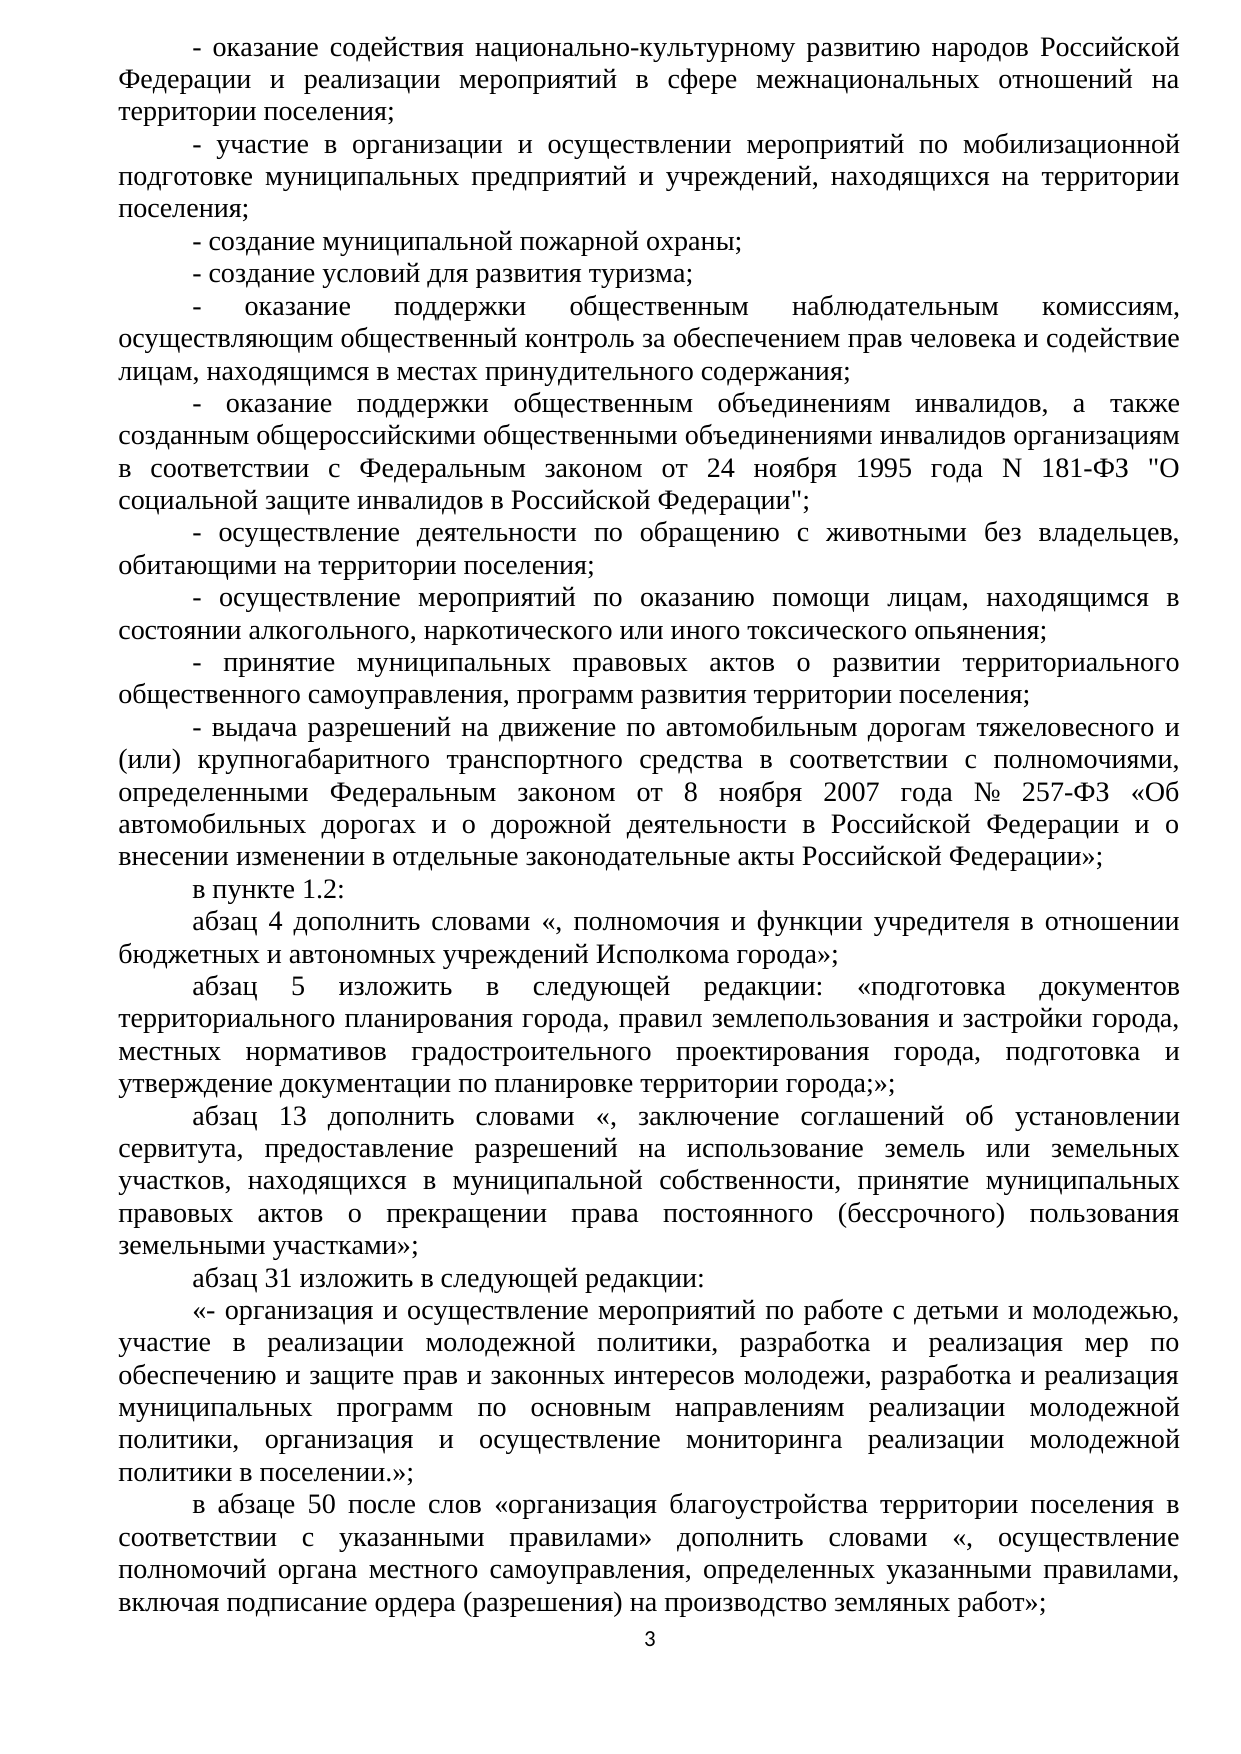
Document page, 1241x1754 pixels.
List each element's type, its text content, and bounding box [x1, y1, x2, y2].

text абзац 5 изложить в следующей редакции: «подготовка документов территориального планирования города, правил землепользования и застройки города, местных нормативов градостроительного проектирования города, подготовка и утверждение документации по планировке территории города;»; [118, 969, 1181, 1099]
text - оказание содействия национально-культурному развитию народов Российской Федерации и реализации мероприятий в сфере межнациональных отношений на территории поселения; [118, 29, 1181, 127]
text - оказание поддержки общественным наблюдательным комиссиям, осуществляющим общественный контроль за обеспечением прав человека и содействие лицам, находящимся в местах принудительного содержания; [118, 289, 1181, 386]
text - оказание поддержки общественным объединениям инвалидов, а также созданным общероссийскими общественными объединениями инвалидов организациям в соответствии с Федеральным законом от 24 ноября 1995 года N 181-ФЗ "О социальной защите инвалидов в Российской Федерации"; [118, 386, 1181, 516]
text «- организация и осуществление мероприятий по работе с детьми и молодежью, участие в реализации молодежной политики, разработка и реализация мер по обеспечению и защите прав и законных интересов молодежи, разработка и реализация муниципальных программ по основным направлениям реализации молодежной политики, организация и осуществление мониторинга реализации молодежной политики в поселении.»; [118, 1293, 1181, 1487]
text - выдача разрешений на движение по автомобильным дорогам тяжеловесного и (или) крупногабаритного транспортного средства в соответствии с полномочиями, определенными Федеральным законом от 8 ноября 2007 года № 257-ФЗ «Об автомобильных дорогах и о дорожной деятельности в Российской Федерации и о внесении изменении в отдельные законодательные акты Российской Федерации»; [118, 710, 1181, 872]
text - принятие муниципальных правовых актов о развитии территориального общественного самоуправления, программ развития территории поселения; [118, 645, 1181, 710]
text абзац 4 дополнить словами «, полномочия и функции учредителя в отношении бюджетных и автономных учреждений Исполкома города»; [118, 904, 1181, 969]
text абзац 31 изложить в следующей редакции: [118, 1261, 1181, 1293]
text - создание условий для развития туризма; [118, 256, 1181, 289]
text абзац 13 дополнить словами «, заключение соглашений об установлении сервитута, предоставление разрешений на использование земель или земельных участков, находящихся в муниципальной собственности, принятие муниципальных правовых актов о прекращении права постоянного (бессрочного) пользования земельными участками»; [118, 1099, 1181, 1261]
text в пункте 1.2: [118, 872, 1181, 904]
text - создание муниципальной пожарной охраны; [118, 224, 1181, 256]
text - осуществление деятельности по обращению с животными без владельцев, обитающими на территории поселения; [118, 516, 1181, 580]
text - участие в организации и осуществлении мероприятий по мобилизационной подготовке муниципальных предприятий и учреждений, находящихся на территории поселения; [118, 127, 1181, 224]
text - осуществление мероприятий по оказанию помощи лицам, находящимся в состоянии алкогольного, наркотического или иного токсического опьянения; [118, 580, 1181, 645]
text в абзаце 50 после слов «организация благоустройства территории поселения в соответствии с указанными правилами» дополнить словами «, осуществление полномочий органа местного самоуправления, определенных указанными правилами, включая подписание ордера (разрешения) на производство земляных работ»; [118, 1487, 1181, 1617]
